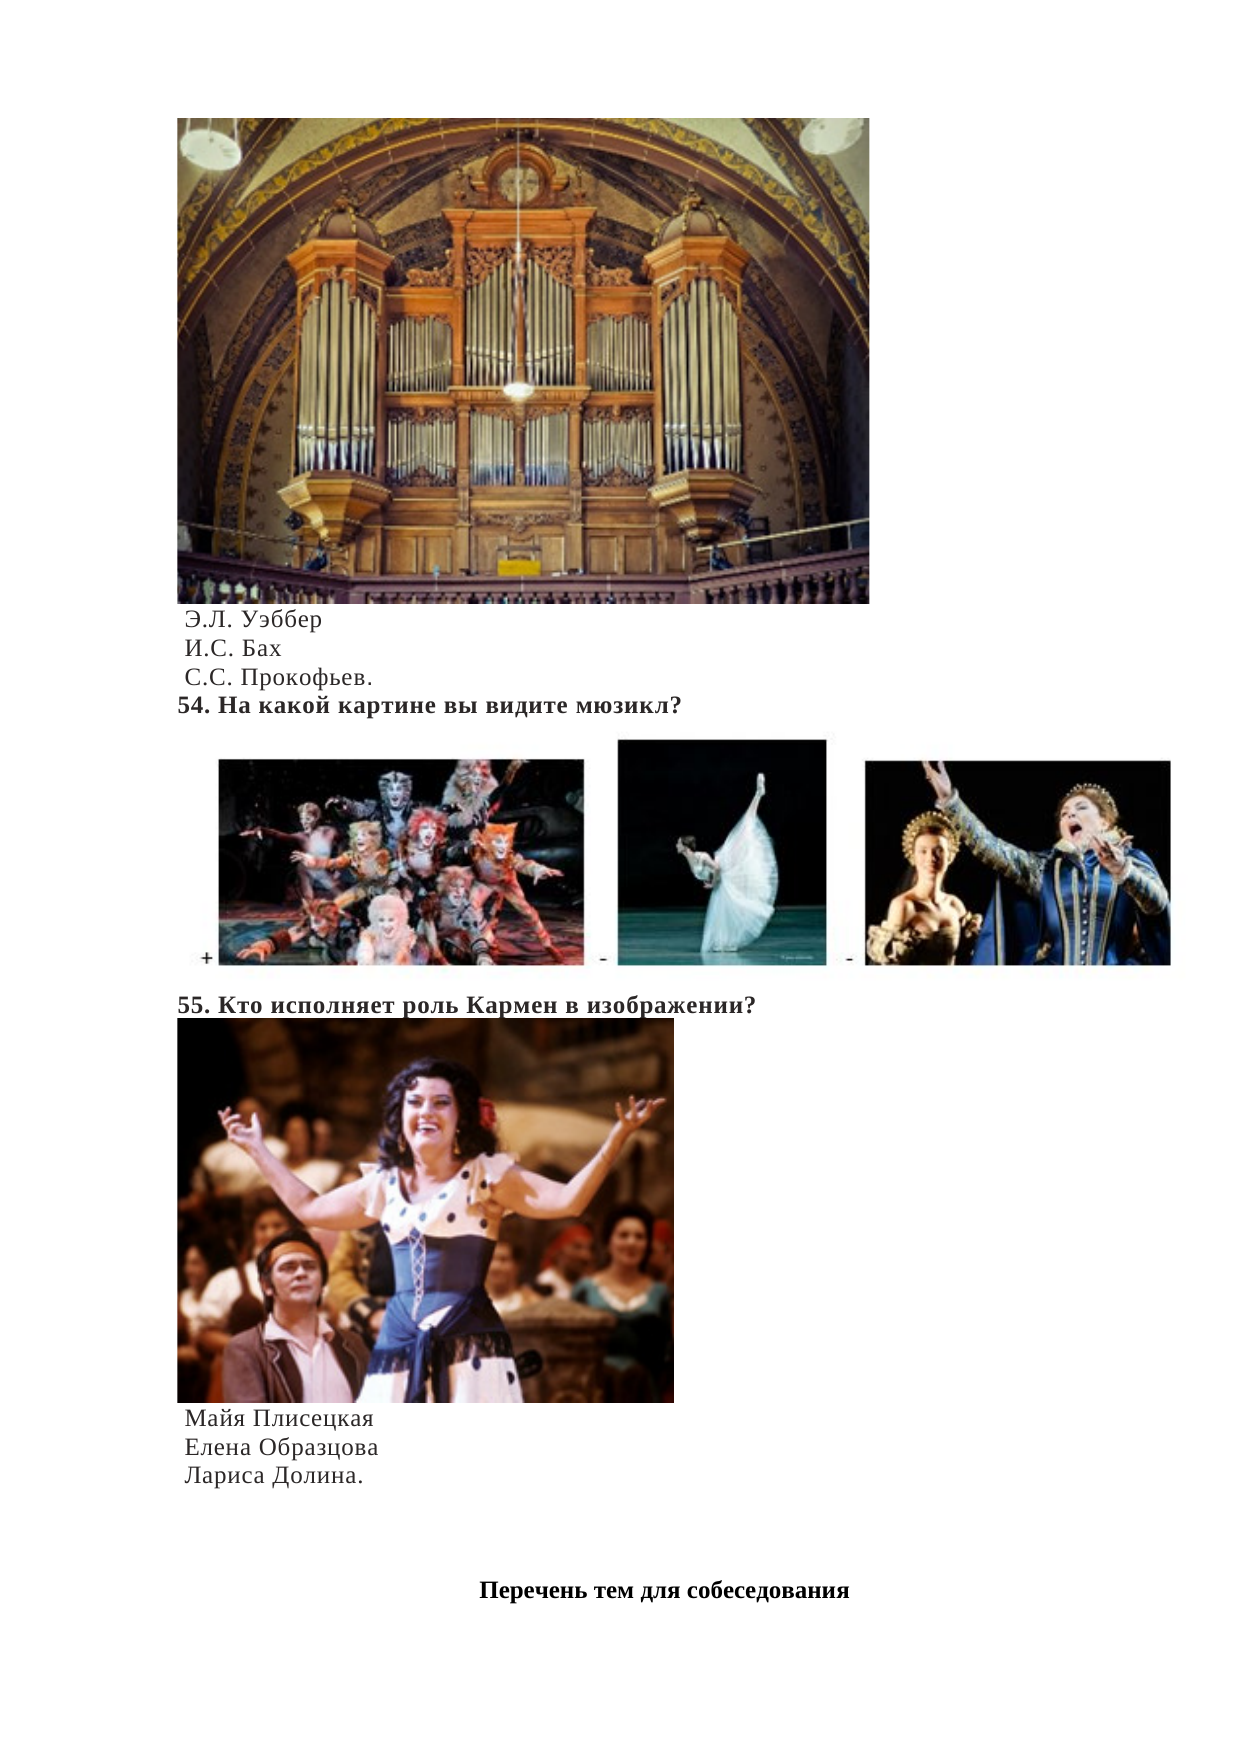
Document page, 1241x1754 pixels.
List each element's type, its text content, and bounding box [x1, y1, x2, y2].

text 55. Кто исполняет роль Кармен в изображении? [177, 990, 1152, 1019]
picture [177, 118, 870, 604]
text Э.Л. Уэббер [177, 604, 1152, 633]
text С.С. Прокофьев. [177, 662, 1152, 690]
text Перечень тем для собеседования [177, 1576, 1152, 1604]
text Майя Плисецкая [177, 1403, 1152, 1432]
picture [177, 1018, 674, 1403]
text И.С. Бах [177, 633, 1152, 662]
text Лариса Долина. [177, 1461, 1152, 1489]
text Елена Образцова [177, 1432, 1152, 1461]
text 54. На какой картине вы видите мюзикл? [177, 690, 1152, 719]
picture [177, 719, 1199, 990]
